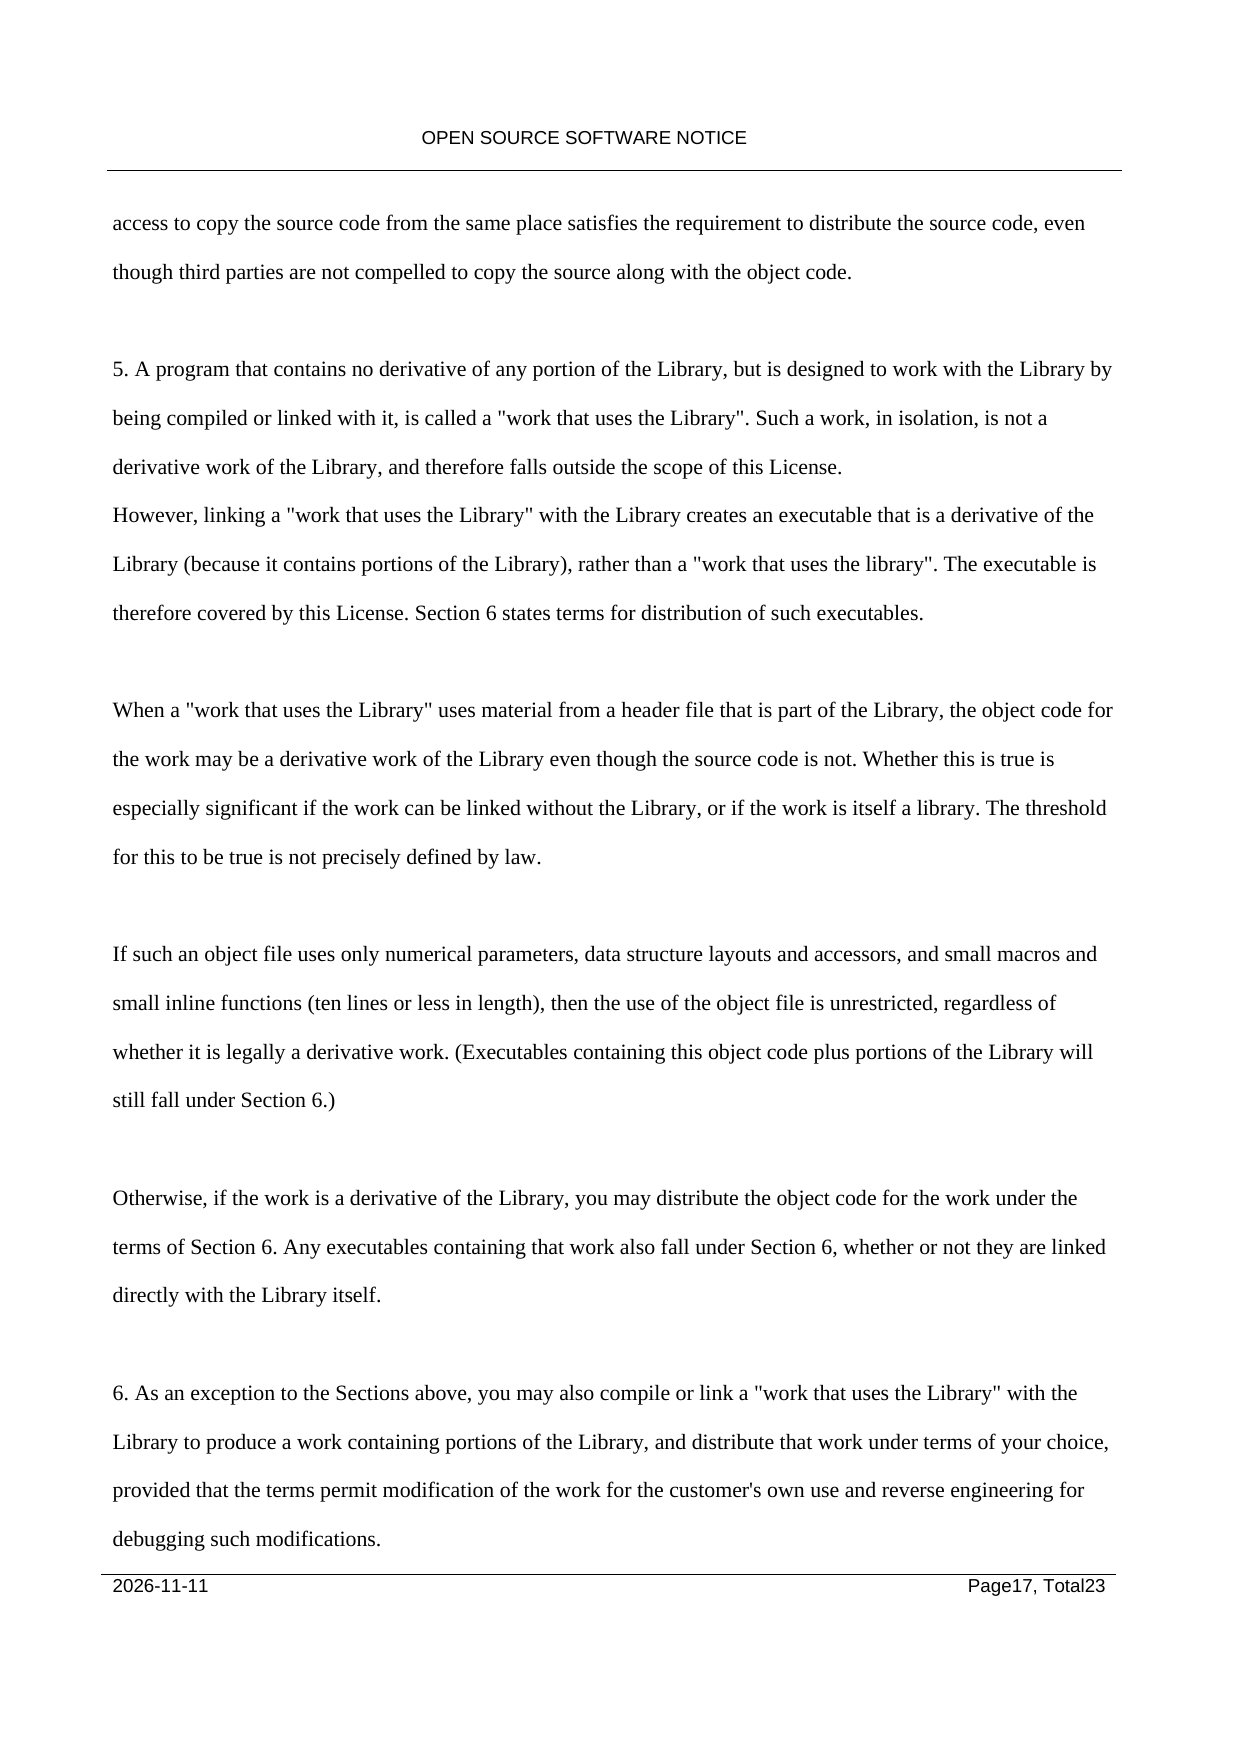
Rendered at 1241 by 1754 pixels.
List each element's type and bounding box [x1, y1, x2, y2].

text [112, 206, 1128, 1555]
